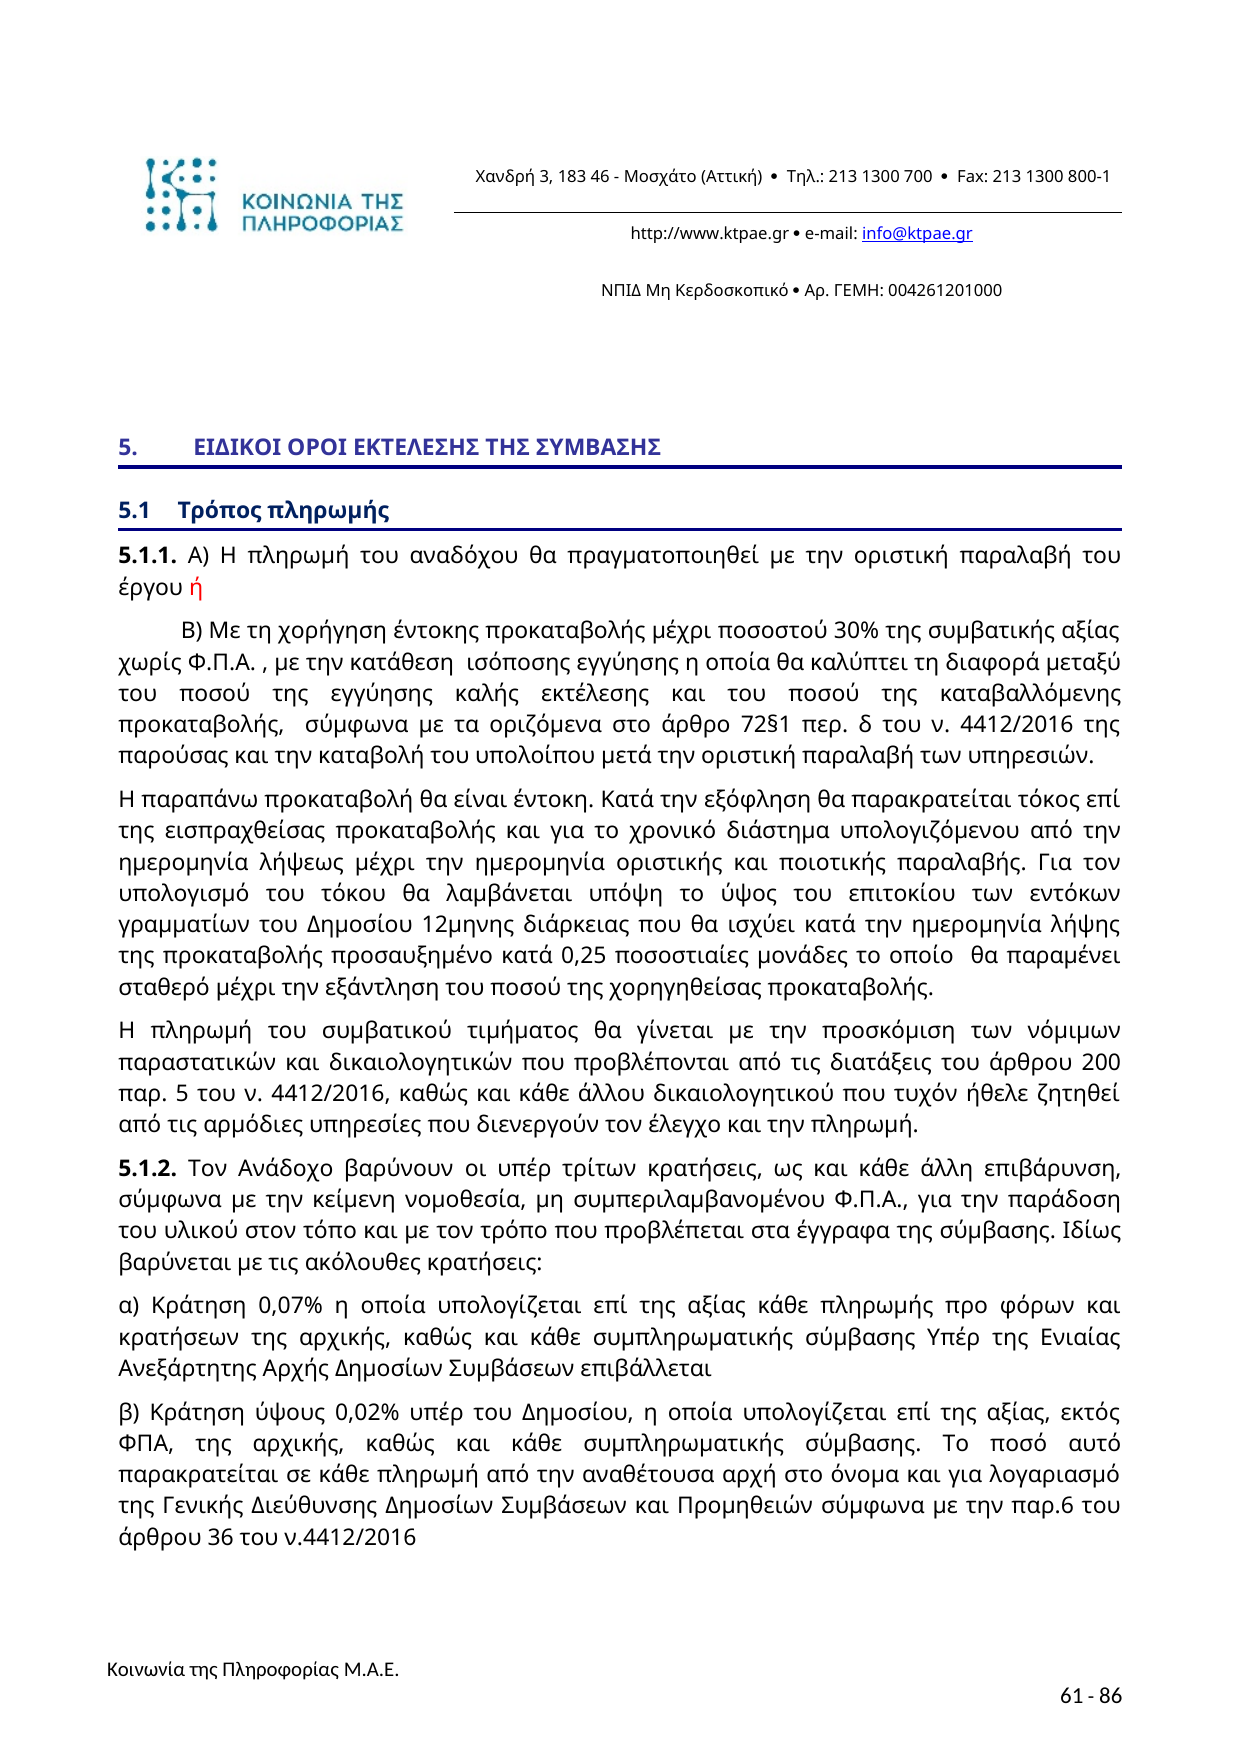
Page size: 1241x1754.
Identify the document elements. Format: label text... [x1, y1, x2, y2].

text Β) Με τη χορήγηση έντοκης προκαταβολής μέχρι ποσοστού 30% της συμβατικής αξίας χωρίς Φ.Π.Α. , με την κατάθεση ισόποσης εγγύησης η οποία θα καλύπτει τη διαφορά μεταξύ του ποσού της εγγύησης καλής εκτέλεσης και του ποσού της καταβαλλόμενης προκαταβολής, σύμφωνα με τα οριζόμενα στο άρθρο 72§1 περ. δ του ν. 4412/2016 της παρούσας και την καταβολή του υπολοίπου μετά την οριστική παραλαβή των υπηρεσιών. [118, 614, 1122, 770]
text α) Κράτηση 0,07% η οποία υπολογίζεται επί της αξίας κάθε πληρωμής προ φόρων και κρατήσεων της αρχικής, καθώς και κάθε συμπληρωματικής σύμβασης Υπέρ της Ενιαίας Ανεξάρτητης Αρχής Δημοσίων Συμβάσεων επιβάλλεται [118, 1289, 1122, 1383]
text Η παραπάνω προκαταβολή θα είναι έντοκη. Κατά την εξόφληση θα παρακρατείται τόκος επί της εισπραχθείσας προκαταβολής και για το χρονικό διάστημα υπολογιζόμενου από την ημερομηνία λήψεως μέχρι την ημερομηνία οριστικής και ποιοτικής παραλαβής. Για τον υπολογισμό του τόκου θα λαμβάνεται υπόψη το ύψος του επιτοκίου των εντόκων γραμματίων του Δημοσίου 12μηνης διάρκειας που θα ισχύει κατά την ημερομηνία λήψης της προκαταβολής προσαυξημένο κατά 0,25 ποσοστιαίες μονάδες το οποίο θα παραμένει σταθερό μέχρι την εξάντληση του ποσού της χορηγηθείσας προκαταβολής. [118, 783, 1122, 1002]
picture [140, 156, 408, 238]
text 5.1.2. Τον Ανάδοχο βαρύνουν οι υπέρ τρίτων κρατήσεις, ως και κάθε άλλη επιβάρυνση, σύμφωνα με την κείμενη νομοθεσία, μη συμπεριλαμβανομένου Φ.Π.Α., για την παράδοση του υλικού στον τόπο και με τον τρόπο που προβλέπεται στα έγγραφα της σύμβασης. Ιδίως βαρύνεται με τις ακόλουθες κρατήσεις: [118, 1152, 1122, 1277]
text Η πληρωμή του συμβατικού τιμήματος θα γίνεται με την προσκόμιση των νόμιμων παραστατικών και δικαιολογητικών που προβλέπονται από τις διατάξεις του άρθρου 200 παρ. 5 του ν. 4412/2016, καθώς και κάθε άλλου δικαιολογητικού που τυχόν ήθελε ζητηθεί από τις αρμόδιες υπηρεσίες που διενεργούν τον έλεγχο και την πληρωμή. [118, 1014, 1122, 1139]
text β) Κράτηση ύψους 0,02% υπέρ του Δημοσίου, η οποία υπολογίζεται επί της αξίας, εκτός ΦΠΑ, της αρχικής, καθώς και κάθε συμπληρωματικής σύμβασης. Το ποσό αυτό παρακρατείται σε κάθε πληρωμή από την αναθέτουσα αρχή στο όνομα και για λογαριασμό της Γενικής Διεύθυνσης Δημοσίων Συμβάσεων και Προμηθειών σύμφωνα με την παρ.6 του άρθρου 36 του ν.4412/2016 [118, 1395, 1122, 1552]
subtitle 5.1 Τρόπος πληρωμής [118, 494, 1122, 528]
text 5.1.1. Α) Η πληρωμή του αναδόχου θα πραγματοποιηθεί με την οριστική παραλαβή του έργου ή [118, 539, 1122, 602]
subtitle 5. ΕΙΔΙΚΟΙ ΟΡΟΙ ΕΚΤΕΛΕΣΗΣ ΤΗΣ ΣΥΜΒΑΣΗΣ [118, 431, 1122, 465]
